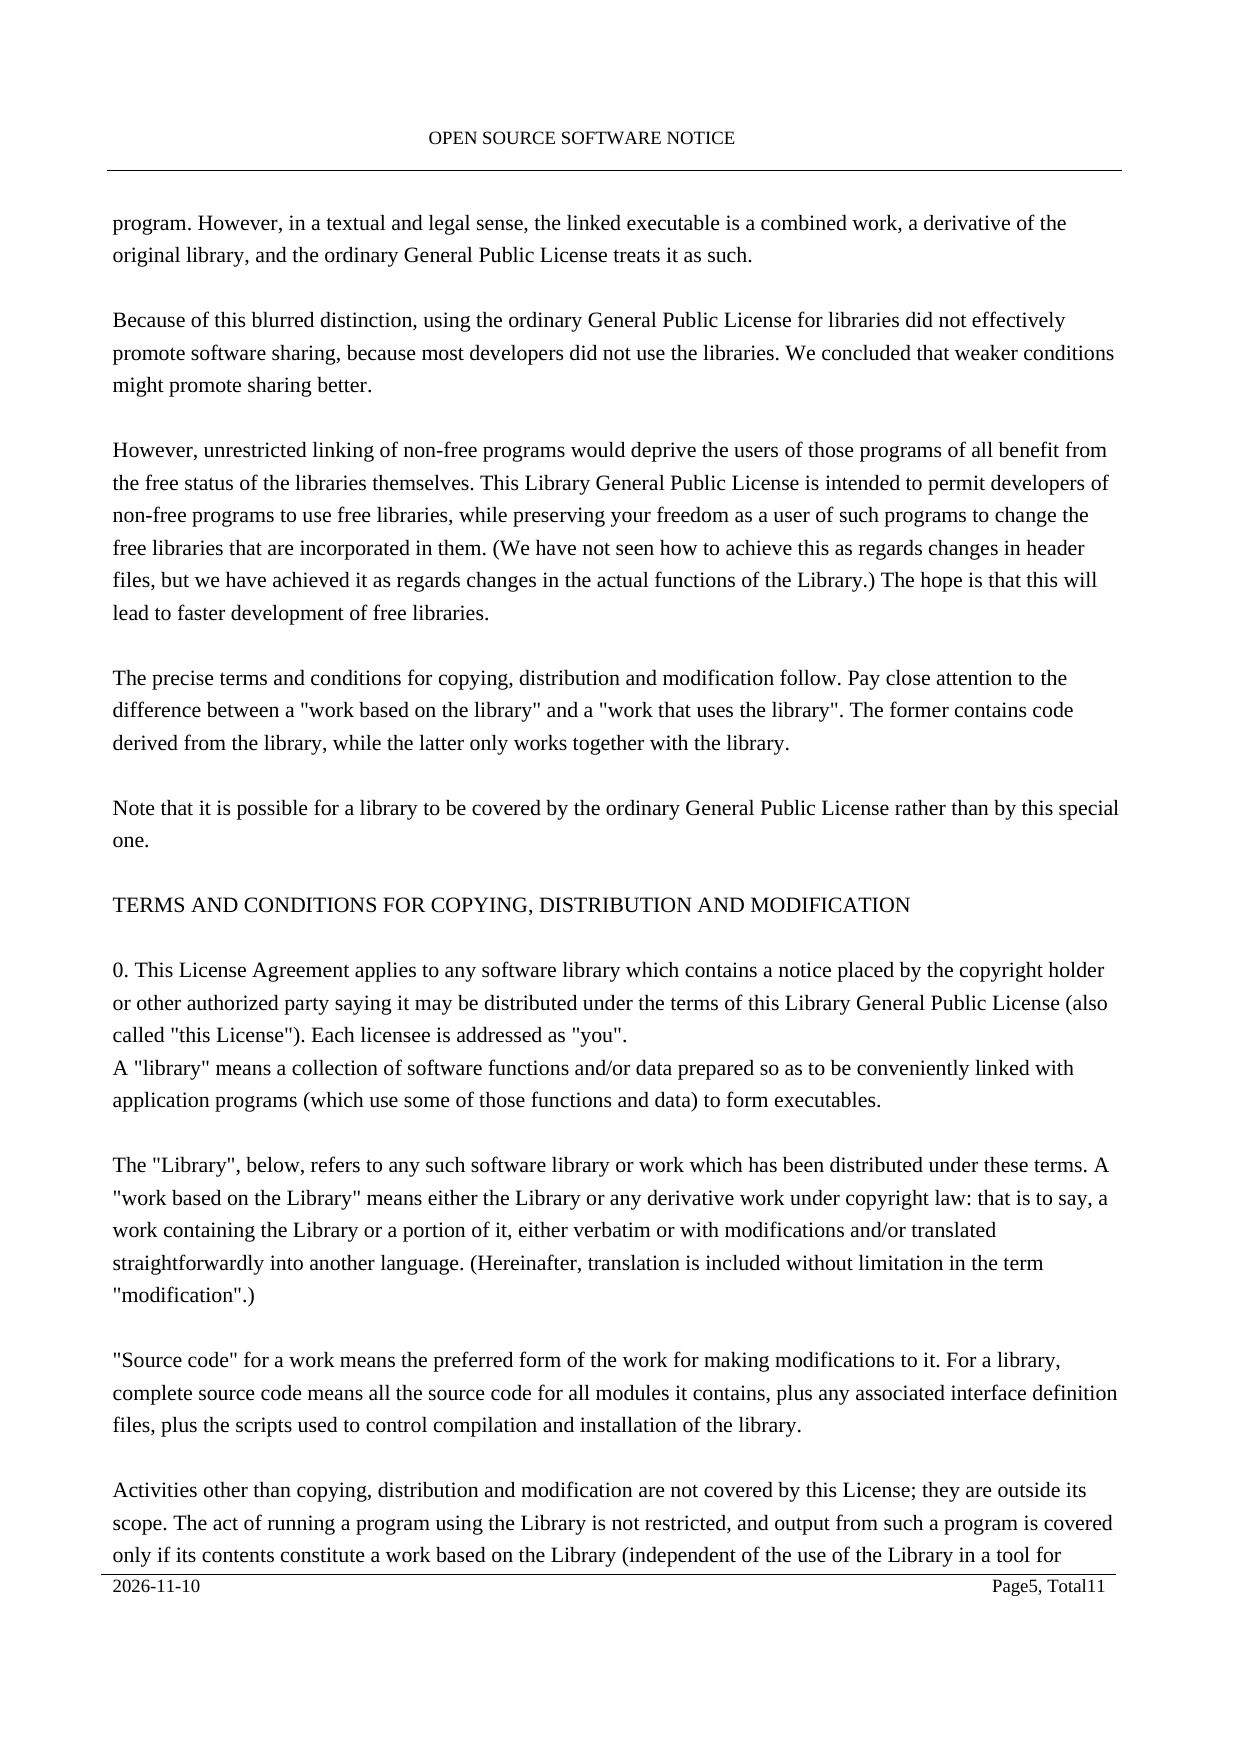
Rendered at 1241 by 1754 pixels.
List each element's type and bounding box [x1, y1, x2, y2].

text [112, 206, 1128, 1571]
